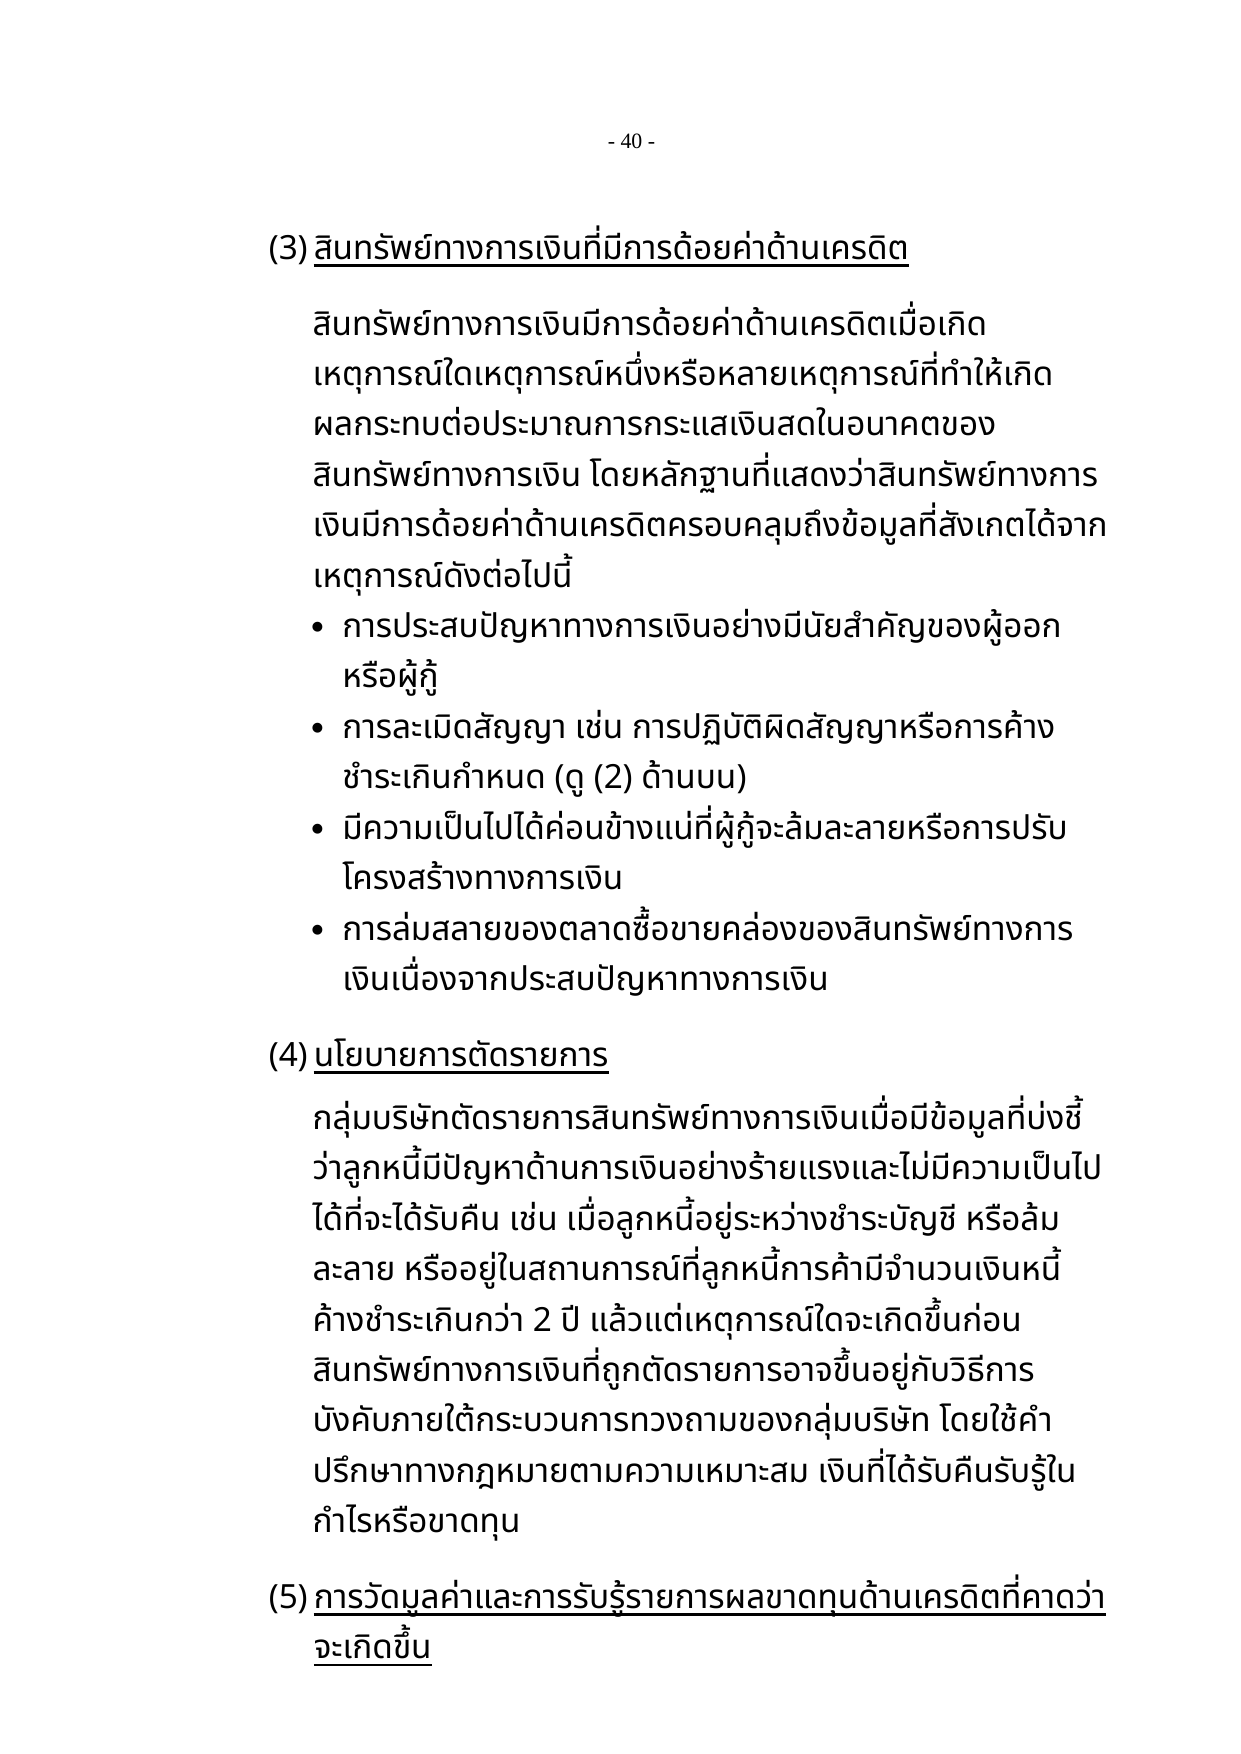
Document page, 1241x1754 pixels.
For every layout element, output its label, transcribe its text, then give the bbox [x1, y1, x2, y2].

text กลุ่มบริษัทตัดรายการสินทรัพย์ทางการเงินเมื่อมีข้อมูลที่บ่งชี้ว่าลูกหนี้มีปัญหาด้านการเงินอย่างร้ายแรงและไม่มีความเป็นไปได้ที่จะได้รับคืน เช่น เมื่อลูกหนี้อยู่ระหว่างชำระบัญชี หรือล้มละลาย หรืออยู่ในสถานการณ์ที่ลูกหนี้การค้ามีจำนวนเงินหนี้ค้างชำระเกินกว่า 2 ปี แล้วแต่เหตุการณ์ใดจะเกิดขึ้นก่อน สินทรัพย์ทางการเงินที่ถูกตัดรายการอาจขึ้นอยู่กับวิธีการบังคับภายใต้กระบวนการทวงถามของกลุ่มบริษัท โดยใช้คำปรึกษาทางกฎหมายตามความเหมาะสม เงินที่ได้รับคืนรับรู้ในกำไรหรือขาดทุน [312, 1094, 1113, 1548]
list นโยบายการตัดรายการ [268, 1031, 1113, 1081]
list สินทรัพย์ทางการเงินที่มีการด้อยค่าด้านเครดิต [268, 224, 1113, 274]
list สินทรัพย์ทางการเงินมีการด้อยค่าด้านเครดิตเมื่อเกิดเหตุการณ์ใดเหตุการณ์หนึ่งหรือหลายเหตุการณ์ที่ทำให้เกิดผลกระทบต่อประมาณการกระแสเงินสดในอนาคตของสินทรัพย์ทางการเงิน โดยหลักฐานที่แสดงว่าสินทรัพย์ทางการเงินมีการด้อยค่าด้านเครดิตครอบคลุมถึงข้อมูลที่สังเกตได้จากเหตุการณ์ดังต่อไปนี้ [312, 299, 1113, 602]
list มีความเป็นไปได้ค่อนข้างแน่ที่ผู้กู้จะล้มละลายหรือการปรับโครงสร้างทางการเงิน [312, 804, 1113, 905]
list การล่มสลายของตลาดซื้อขายคล่องของสินทรัพย์ทางการเงินเนื่องจากประสบปัญหาทางการเงิน [312, 905, 1113, 1006]
list การประสบปัญหาทางการเงินอย่างมีนัยสำคัญของผู้ออกหรือผู้กู้ [312, 602, 1113, 703]
list การละเมิดสัญญา เช่น การปฏิบัติผิดสัญญาหรือการค้างชำระเกินกำหนด (ดู (2) ด้านบน) [312, 703, 1113, 804]
list การวัดมูลค่าและการรับรู้รายการผลขาดทุนด้านเครดิตที่คาดว่าจะเกิดขึ้น [268, 1573, 1113, 1674]
